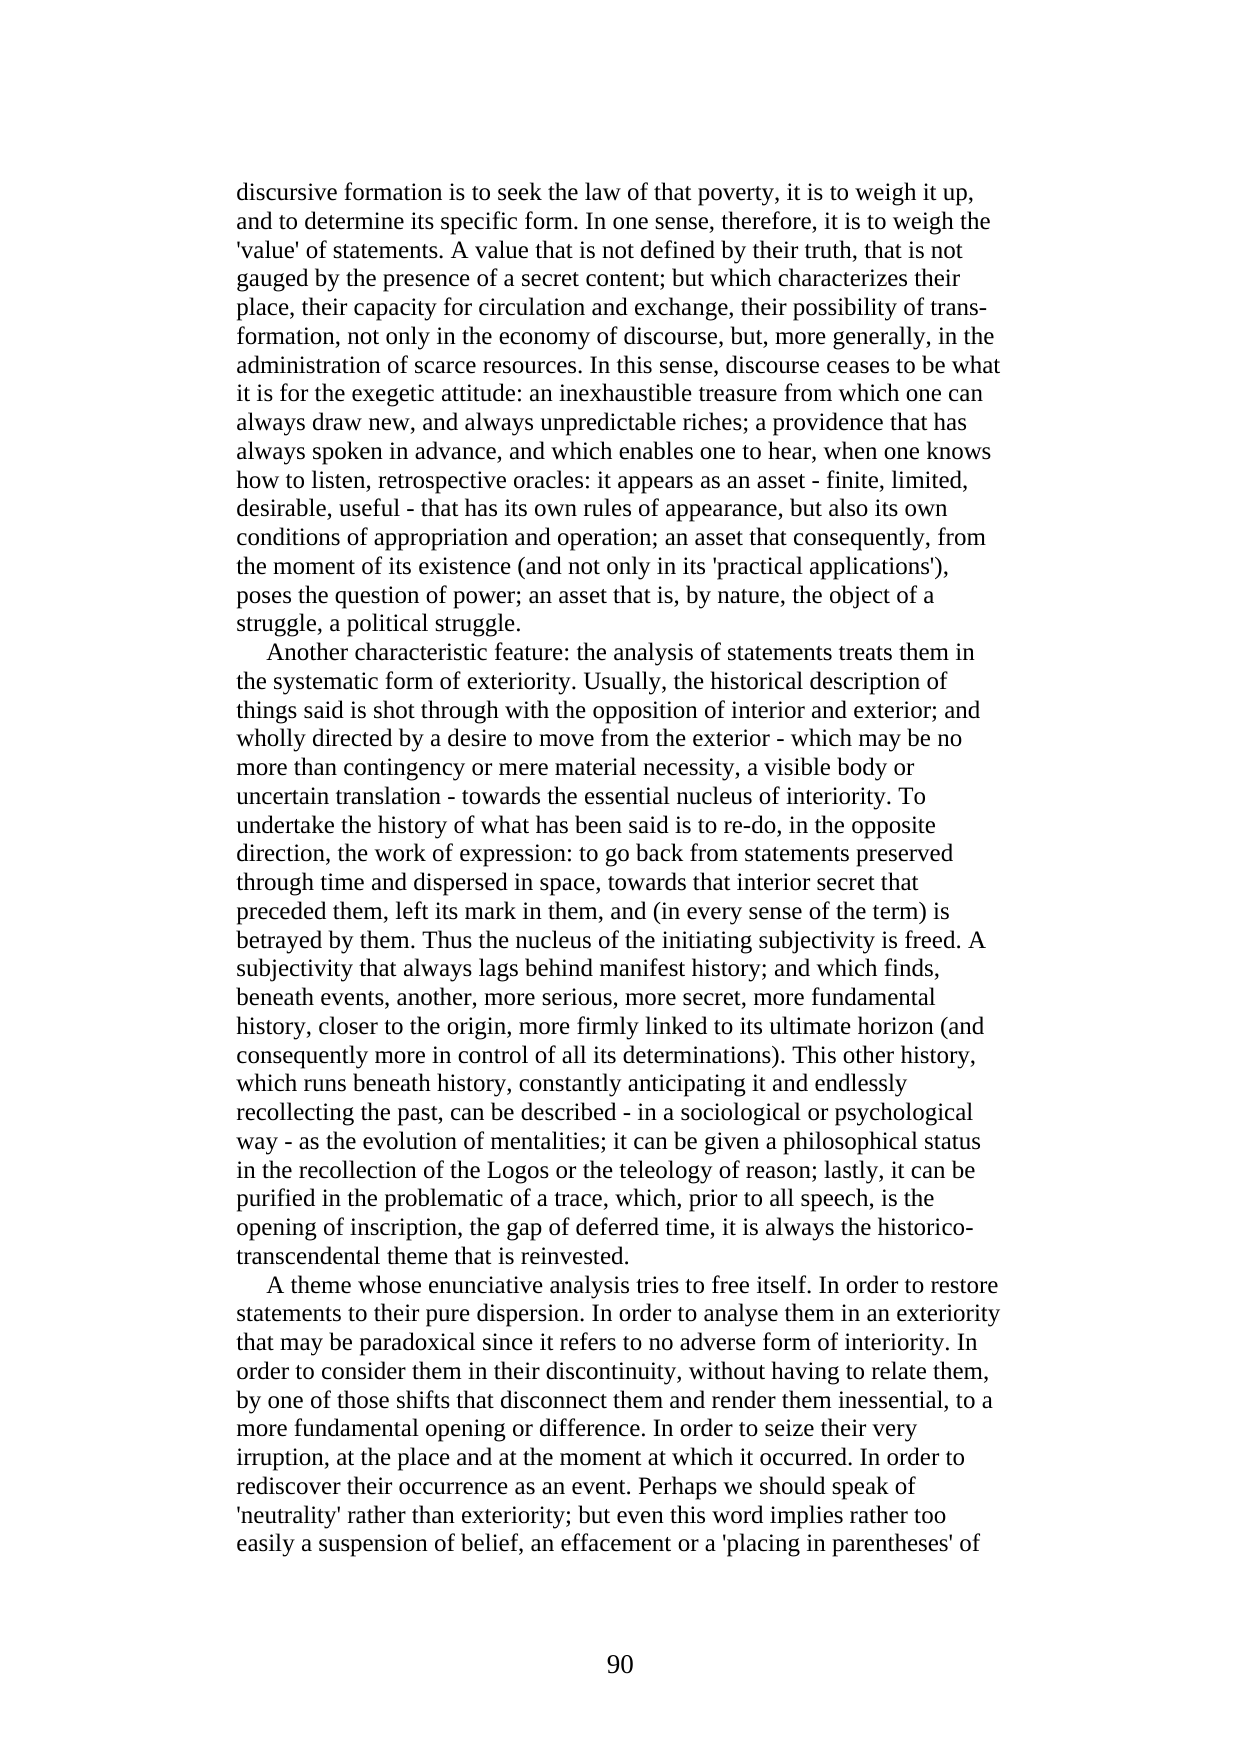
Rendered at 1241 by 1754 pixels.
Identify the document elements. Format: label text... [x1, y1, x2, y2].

text Another characteristic feature: the analysis of statements treats them in the systematic form of exteriority. Usually, the historical description of things said is shot through with the opposition of interior and exterior; and wholly directed by a desire to move from the exterior - which may be no more than contingency or mere material necessity, a visible body or uncertain translation - towards the essential nucleus of interiority. To undertake the history of what has been said is to re-do, in the opposite direction, the work of expression: to go back from statements preserved through time and dispersed in space, towards that interior secret that preceded them, left its mark in them, and (in every sense of the term) is betrayed by them. Thus the nucleus of the initiat­ing subjectivity is freed. A subjectivity that always lags behind manifest history; and which finds, beneath events, another, more serious, more secret, more fundamental history, closer to the origin, more firmly linked to its ultimate horizon (and consequently more in control of all its determinations). This other history, which runs beneath history, constantly anticipating it and endlessly recollecting the past, can be described - in a sociological or psychological way - as the evolution of mentalities; it can be given a philosophical status in the recollection of the Logos or the teleology of reason; lastly, it can be purified in the problematic of a trace, which, prior to all speech, is the opening of inscription, the gap of deferred time, it is always the historico­transcendental theme that is reinvested. [236, 637, 1004, 1270]
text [236, 177, 1004, 637]
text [236, 1270, 1004, 1557]
